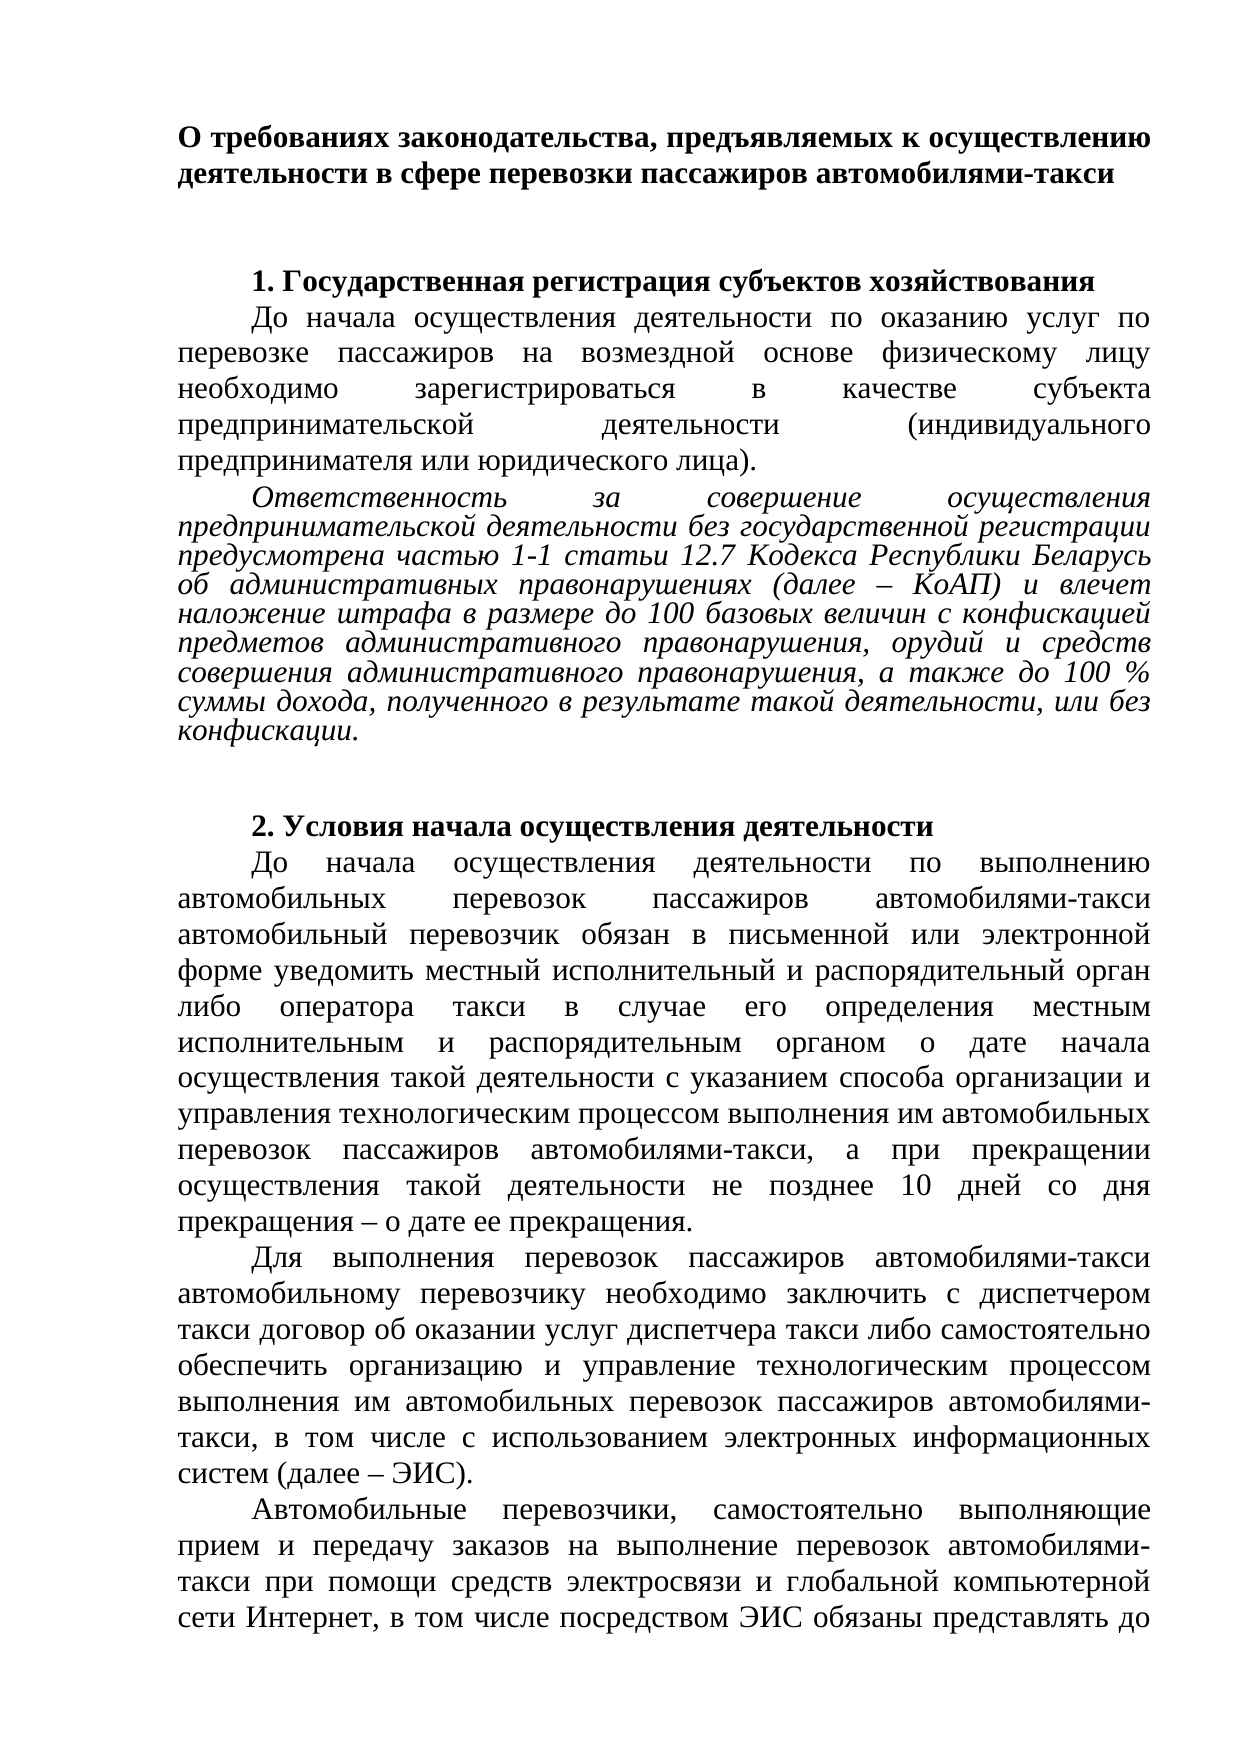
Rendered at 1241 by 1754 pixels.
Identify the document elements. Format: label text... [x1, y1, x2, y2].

text Ответственность за совершение осуществления предпринимательской деятельности без государственной регистрации предусмотрена частью 1-1 статьи 12.7 Кодекса Республики Беларусь об административных правонарушениях (далее – КоАП) и влечет наложение штрафа в размере до 100 базовых величин с конфискацией предметов административного правонарушения, орудий и средств совершения административного правонарушения, а также до 100 % суммы дохода, полученного в результате такой деятельности, или без конфискации. [177, 484, 1152, 746]
text До начала осуществления деятельности по оказанию услуг по перевозке пассажиров на возмездной основе физическому лицу необходимо зарегистрироваться в качестве субъекта предпринимательской деятельности (индивидуального предпринимателя или юридического лица). [177, 298, 1152, 477]
text 1. Государственная регистрация субъектов хозяйствования [177, 262, 1152, 298]
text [177, 1490, 1152, 1634]
text 2. Условия начала осуществления деятельности [177, 807, 1152, 843]
text Для выполнения перевозок пассажиров автомобилями-такси автомобильному перевозчику необходимо заключить с диспетчером такси договор об оказании услуг диспетчера такси либо самостоятельно обеспечить организацию и управление технологическим процессом выполнения им автомобильных перевозок пассажиров автомобилями-такси, в том числе с использованием электронных информационных систем (далее – ЭИС). [177, 1238, 1152, 1490]
text О требованиях законодательства, предъявляемых к осуществлению деятельности в сфере перевозки пассажиров автомобилями-такси [177, 118, 1152, 190]
subtitle До начала осуществления деятельности по выполнению автомобильных перевозок пассажиров автомобилями-такси автомобильный перевозчик обязан в письменной или электронной форме уведомить местный исполнительный и распорядительный орган либо оператора такси в случае его определения местным исполнительным и распорядительным органом о дате начала осуществления такой деятельности с указанием способа организации и управления технологическим процессом выполнения им автомобильных перевозок пассажиров автомобилями-такси, а при прекращении осуществления такой деятельности не позднее 10 дней со дня прекращения – о дате ее прекращения. [177, 843, 1152, 1238]
